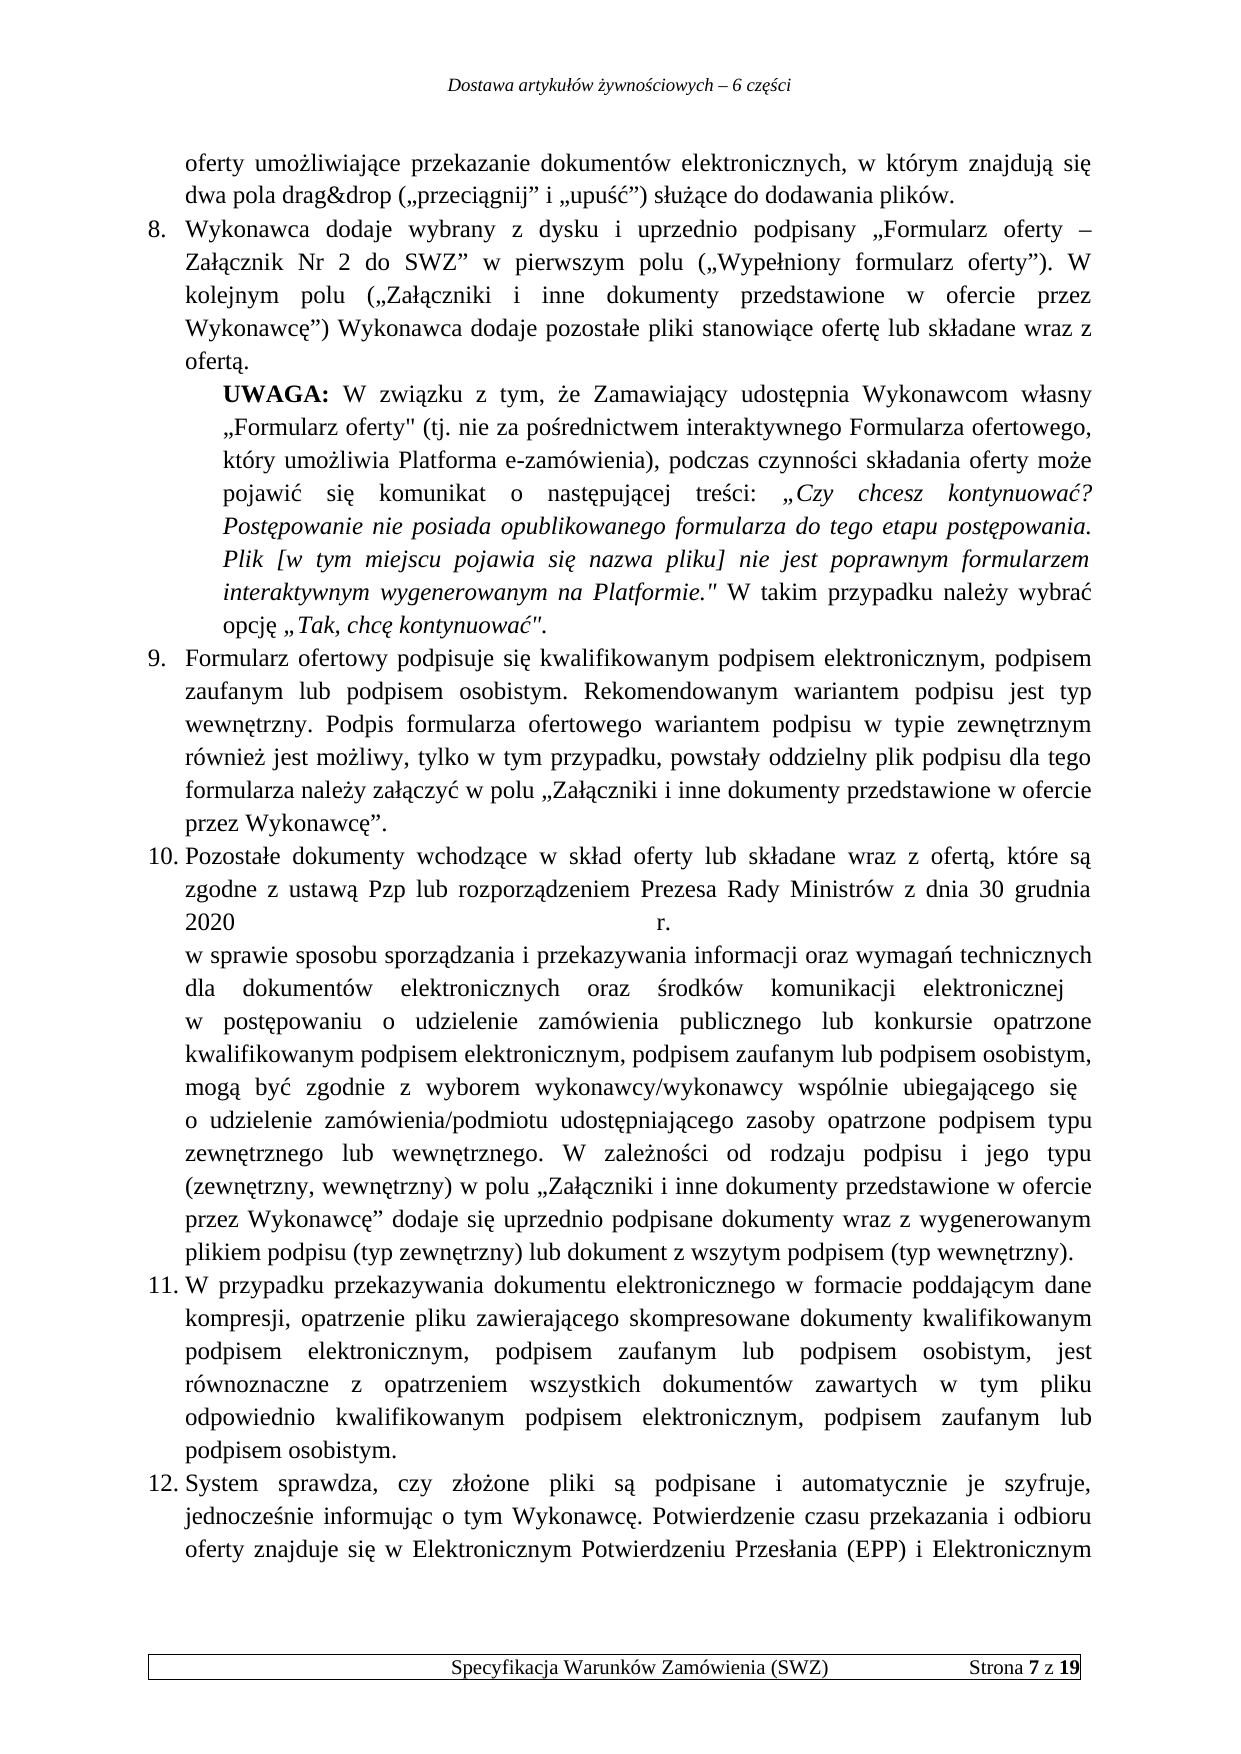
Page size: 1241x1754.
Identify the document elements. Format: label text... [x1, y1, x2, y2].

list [148, 148, 1093, 209]
text UWAGA: W związku z tym, że Zamawiający udostępnia Wykonawcom własny „Formularz oferty" (tj. nie za pośrednictwem interaktywnego Formularza ofertowego, który umożliwia Platforma e-zamówienia), podczas czynności składania oferty może pojawić się komunikat o następującej treści: „Czy chcesz kontynuować? Postępowanie nie posiada opublikowanego formularza do tego etapu postępowania. Plik [w tym miejscu pojawia się nazwa pliku] nie jest poprawnym formularzem interaktywnym wygenerowanym na Platformie." W takim przypadku należy wybrać opcję „Tak, chcę kontynuować". [223, 379, 1093, 639]
list Pozostałe dokumenty wchodzące w skład oferty lub składane wraz z ofertą, które są zgodne z ustawą Pzp lub rozporządzeniem Prezesa Rady Ministrów z dnia 30 grudnia 2020 r. w sprawie sposobu sporządzania i przekazywania informacji oraz wymagań technicznych dla dokumentów elektronicznych oraz środków komunikacji elektronicznej w postępowaniu o udzielenie zamówienia publicznego lub konkursie opatrzone kwalifikowanym podpisem elektronicznym, podpisem zaufanym lub podpisem osobistym, mogą być zgodnie z wyborem wykonawcy/wykonawcy wspólnie ubiegającego się o udzielenie zamówienia/podmiotu udostępniającego zasoby opatrzone podpisem typu zewnętrznego lub wewnętrznego. W zależności od rodzaju podpisu i jego typu (zewnętrzny, wewnętrzny) w polu „Załączniki i inne dokumenty przedstawione w ofercie przez Wykonawcę” dodaje się uprzednio podpisane dokumenty wraz z wygenerowanym plikiem podpisu (typ zewnętrzny) lub dokument z wszytym podpisem (typ wewnętrzny). [148, 841, 1093, 1266]
list Wykonawca dodaje wybrany z dysku i uprzednio podpisany „Formularz oferty – Załącznik Nr 2 do SWZ” w pierwszym polu („Wypełniony formularz oferty”). W kolejnym polu („Załączniki i inne dokumenty przedstawione w ofercie przez Wykonawcę”) Wykonawca dodaje pozostałe pliki stanowiące ofertę lub składane wraz z ofertą. [148, 214, 1093, 374]
list Formularz ofertowy podpisuje się kwalifikowanym podpisem elektronicznym, podpisem zaufanym lub podpisem osobistym. Rekomendowanym wariantem podpisu jest typ wewnętrzny. Podpis formularza ofertowego wariantem podpisu w typie zewnętrznym również jest możliwy, tylko w tym przypadku, powstały oddzielny plik podpisu dla tego formularza należy załączyć w polu „Załączniki i inne dokumenty przedstawione w ofercie przez Wykonawcę”. [148, 643, 1093, 837]
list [148, 1468, 1093, 1563]
list W przypadku przekazywania dokumentu elektronicznego w formacie poddającym dane kompresji, opatrzenie pliku zawierającego skompresowane dokumenty kwalifikowanym podpisem elektronicznym, podpisem zaufanym lub podpisem osobistym, jest równoznaczne z opatrzeniem wszystkich dokumentów zawartych w tym pliku odpowiednio kwalifikowanym podpisem elektronicznym, podpisem zaufanym lub podpisem osobistym. [148, 1270, 1093, 1464]
